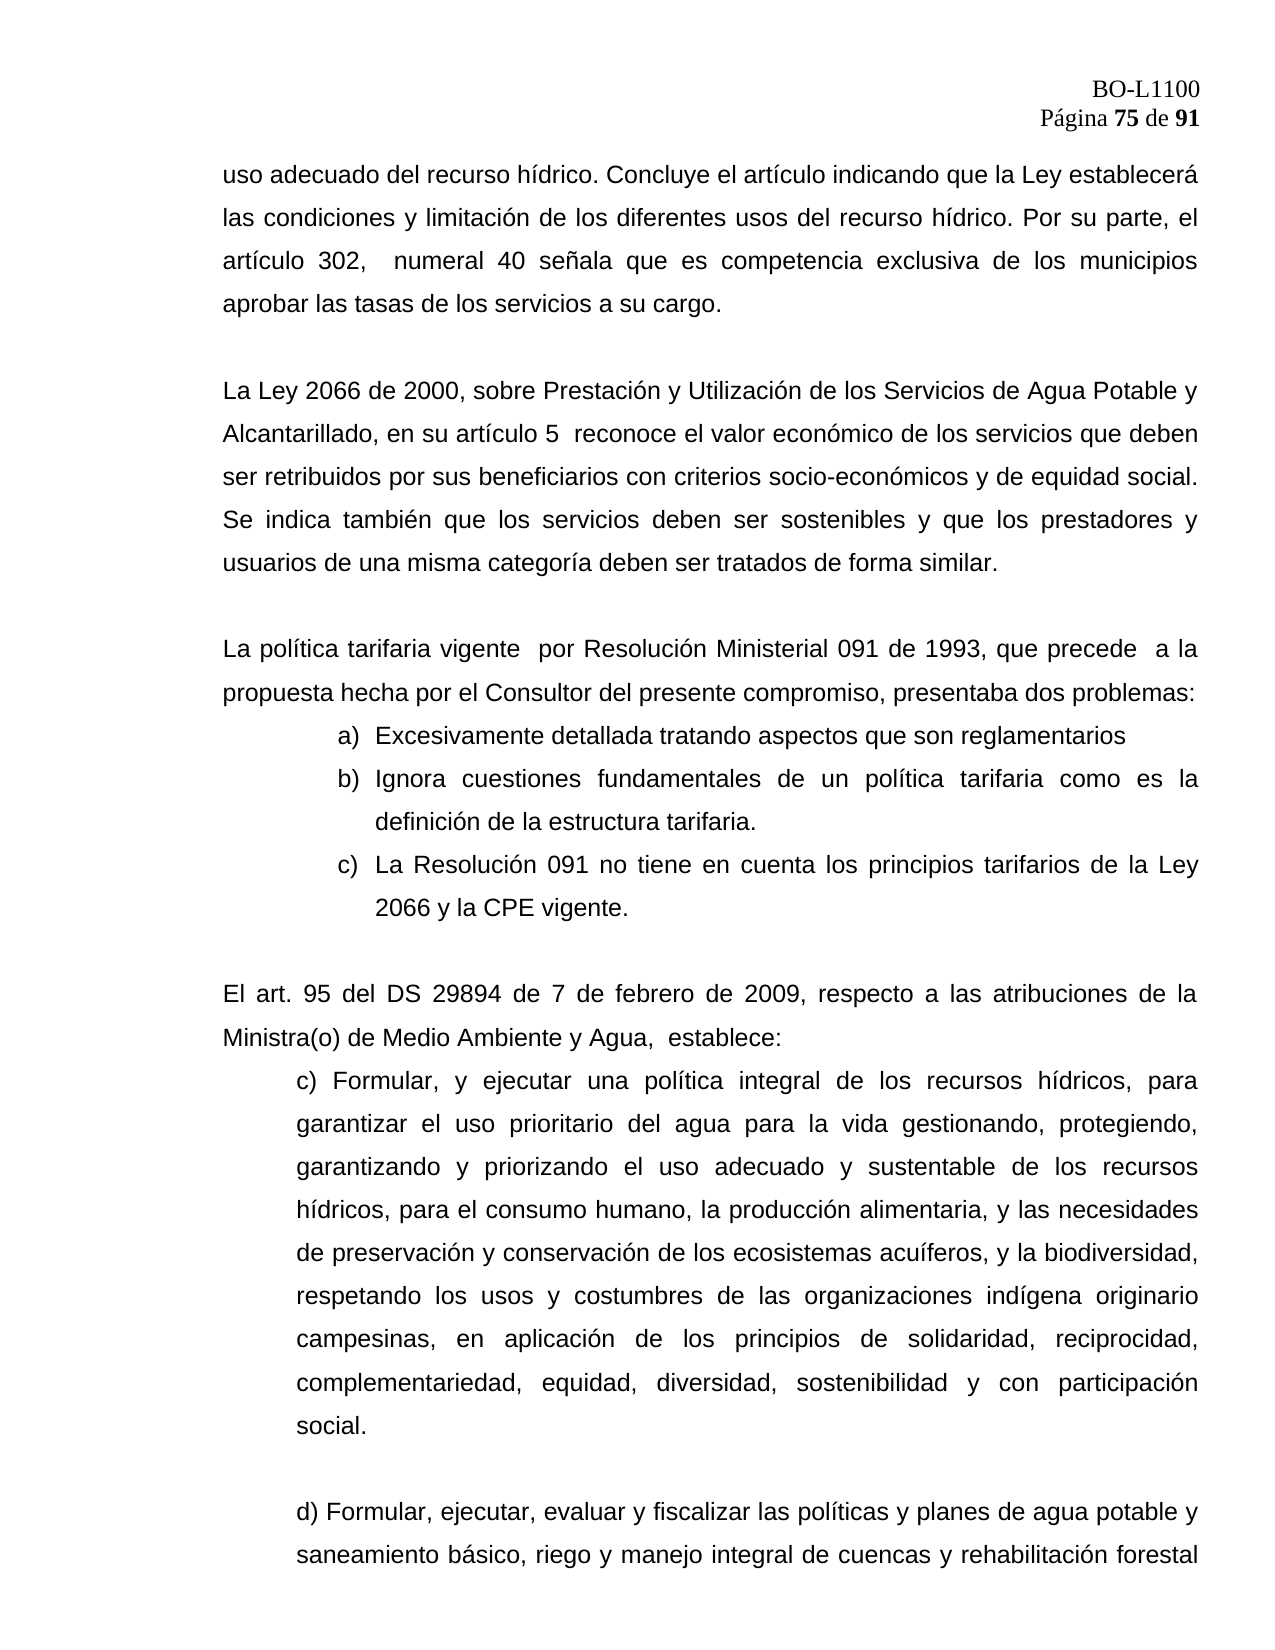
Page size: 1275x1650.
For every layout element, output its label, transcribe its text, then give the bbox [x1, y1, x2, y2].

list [222, 160, 1200, 318]
list La Resolución 091 no tiene en cuenta los principios tarifarios de la Ley 2066 y la CPE vigente. [337, 850, 1200, 922]
list Excesivamente detallada tratando aspectos que son reglamentarios [337, 721, 1200, 749]
list Ignora cuestiones fundamentales de un política tarifaria como es la definición de la estructura tarifaria. [337, 764, 1200, 836]
list El art. 95 del DS 29894 de 7 de febrero de 2009, respecto a las atribuciones de la Ministra(o) de Medio Ambiente y Agua, establece: [222, 979, 1200, 1051]
list c) Formular, y ejecutar una política integral de los recursos hídricos, para garantizar el uso prioritario del agua para la vida gestionando, protegiendo, garantizando y priorizando el uso adecuado y sustentable de los recursos hídricos, para el consumo humano, la producción alimentaria, y las necesidades de preservación y conservación de los ecosistemas acuíferos, y la biodiversidad, respetando los usos y costumbres de las organizaciones indígena originario campesinas, en aplicación de los principios de solidaridad, reciprocidad, complementariedad, equidad, diversidad, sostenibilidad y con participación social. [296, 1066, 1200, 1439]
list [296, 1497, 1200, 1569]
list La Ley 2066 de 2000, sobre Prestación y Utilización de los Servicios de Agua Potable y Alcantarillado, en su artículo 5 reconoce el valor económico de los servicios que deben ser retribuidos por sus beneficiarios con criterios socio-económicos y de equidad social. Se indica también que los servicios deben ser sostenibles y que los prestadores y usuarios de una misma categoría deben ser tratados de forma similar. [222, 376, 1200, 577]
list La política tarifaria vigente por Resolución Ministerial 091 de 1993, que precede a la propuesta hecha por el Consultor del presente compromiso, presentaba dos problemas: [222, 634, 1200, 706]
